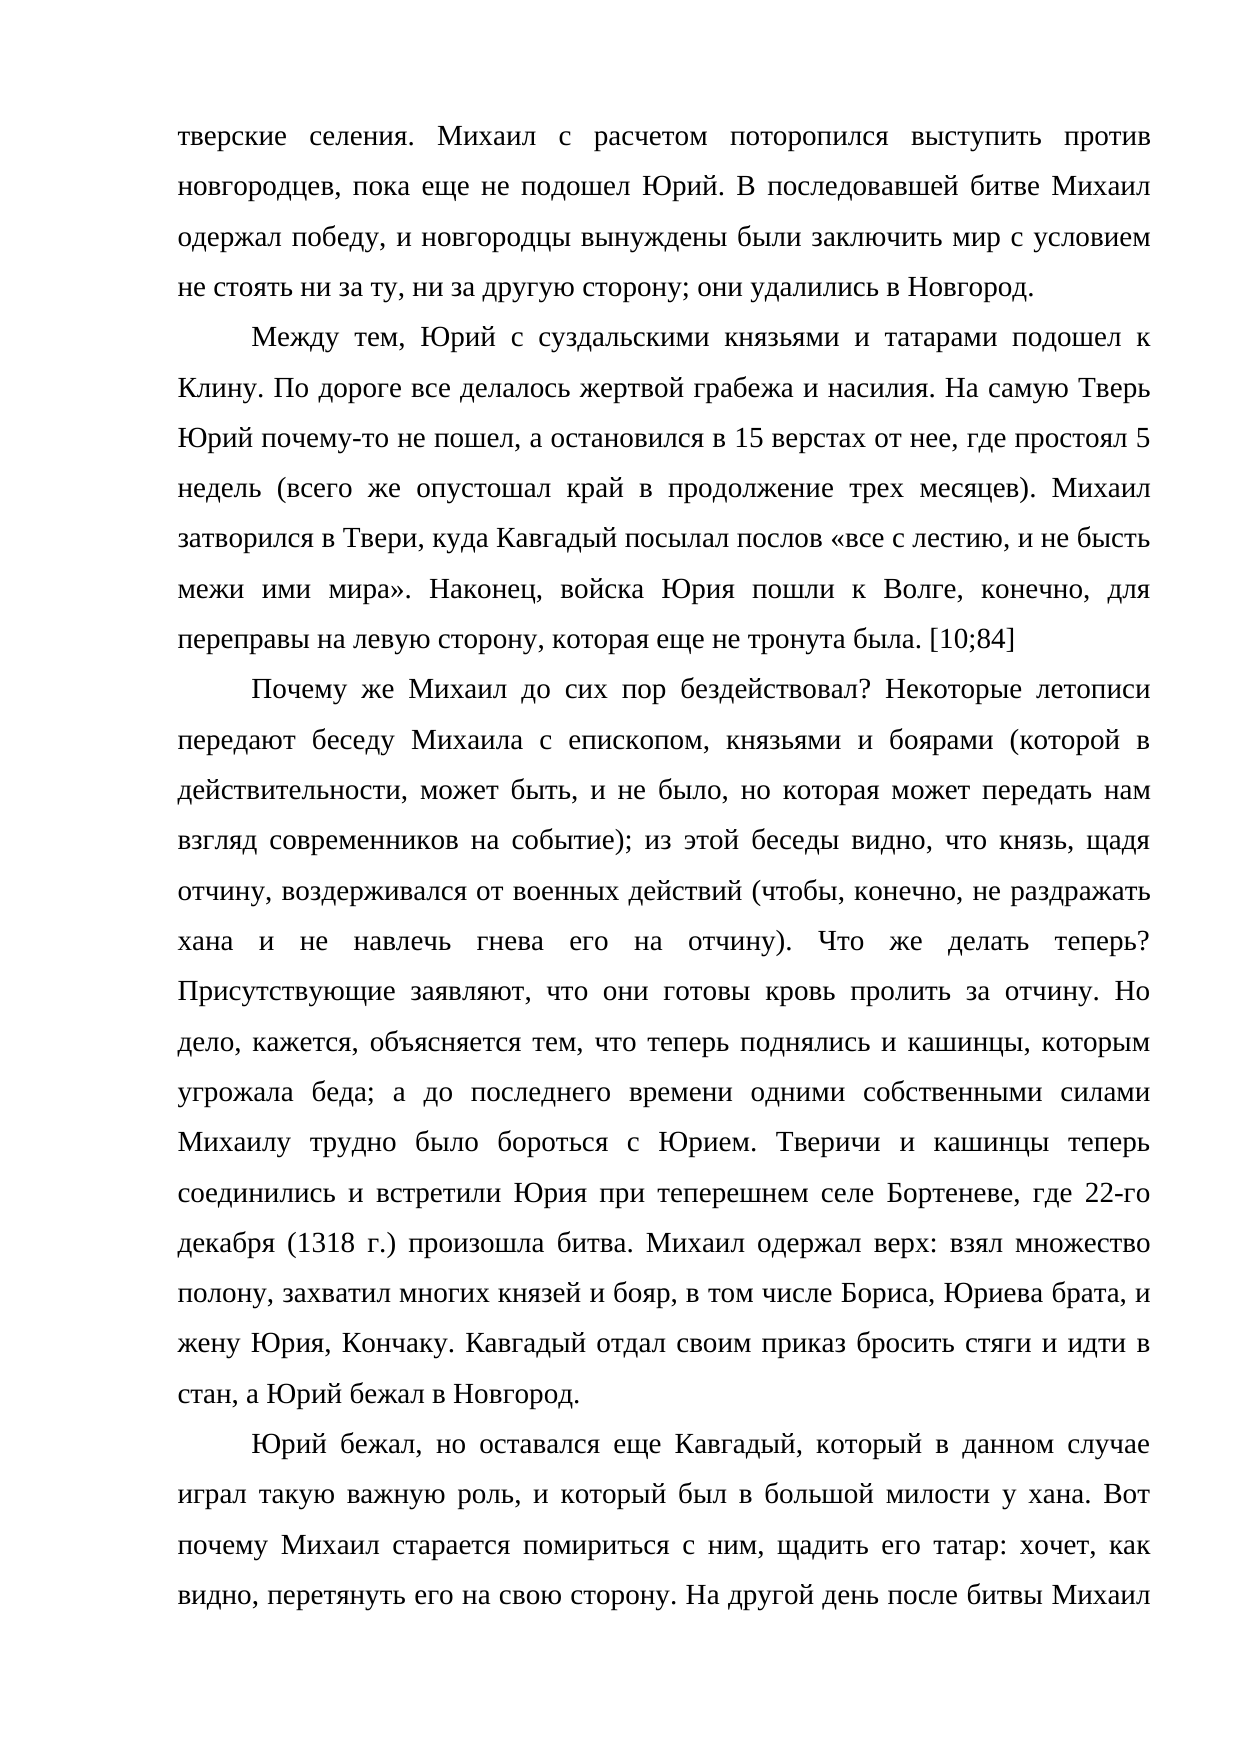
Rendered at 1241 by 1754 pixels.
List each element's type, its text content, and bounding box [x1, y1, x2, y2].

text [177, 1426, 1152, 1611]
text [177, 118, 1152, 303]
text Почему же Михаил до сих пор бездействовал? Некоторые летописи передают беседу Михаила с епископом, князьями и боярами (которой в действительности, может быть, и не было, но которая может передать нам взгляд современников на событие); из этой беседы видно, что князь, щадя отчину, воздерживался от военных действий (чтобы, конечно, не раздражать хана и не навлечь гнева его на отчину). Что же делать теперь? Присутствующие заявляют, что они готовы кровь пролить за отчину. Но дело, кажется, объясняется тем, что теперь поднялись и кашинцы, которым угрожала беда; а до последнего времени одними собственными силами Михаилу трудно было бороться с Юрием. Тверичи и кашинцы теперь соединились и встретили Юрия при теперешнем ceле Бортеневе, где 22-го декабря (.) произошла битва. Михаил одержал верх: взял множество полону, захватил многих князей и бояр, в том числе Бориса, Юриева брата, и жену Юрия, Кончаку. Кавгадый отдал своим приказ бросить стяги и идти в стан, а Юрий бежал в Новгород. [177, 672, 1152, 1409]
text Между тем, Юрий с суздальскими князьями и татарами подошел к Клину. По дороге все делалось жертвой грабежа и насилия. На самую Тверь Юрий почему-то не пошел, а остановился в 15 верстах от нее, где простоял 5 недель (всего же опустошал край в продолжение трех месяцев). Михаил затворился в Твери, куда Кавгадый посылал послов «все с лестию, и не бысть межи ими мира». Наконец, войска Юрия пошли к Волге, конечно, для переправы на левую сторону, которая еще не тронута была. [10;84] [177, 319, 1152, 655]
